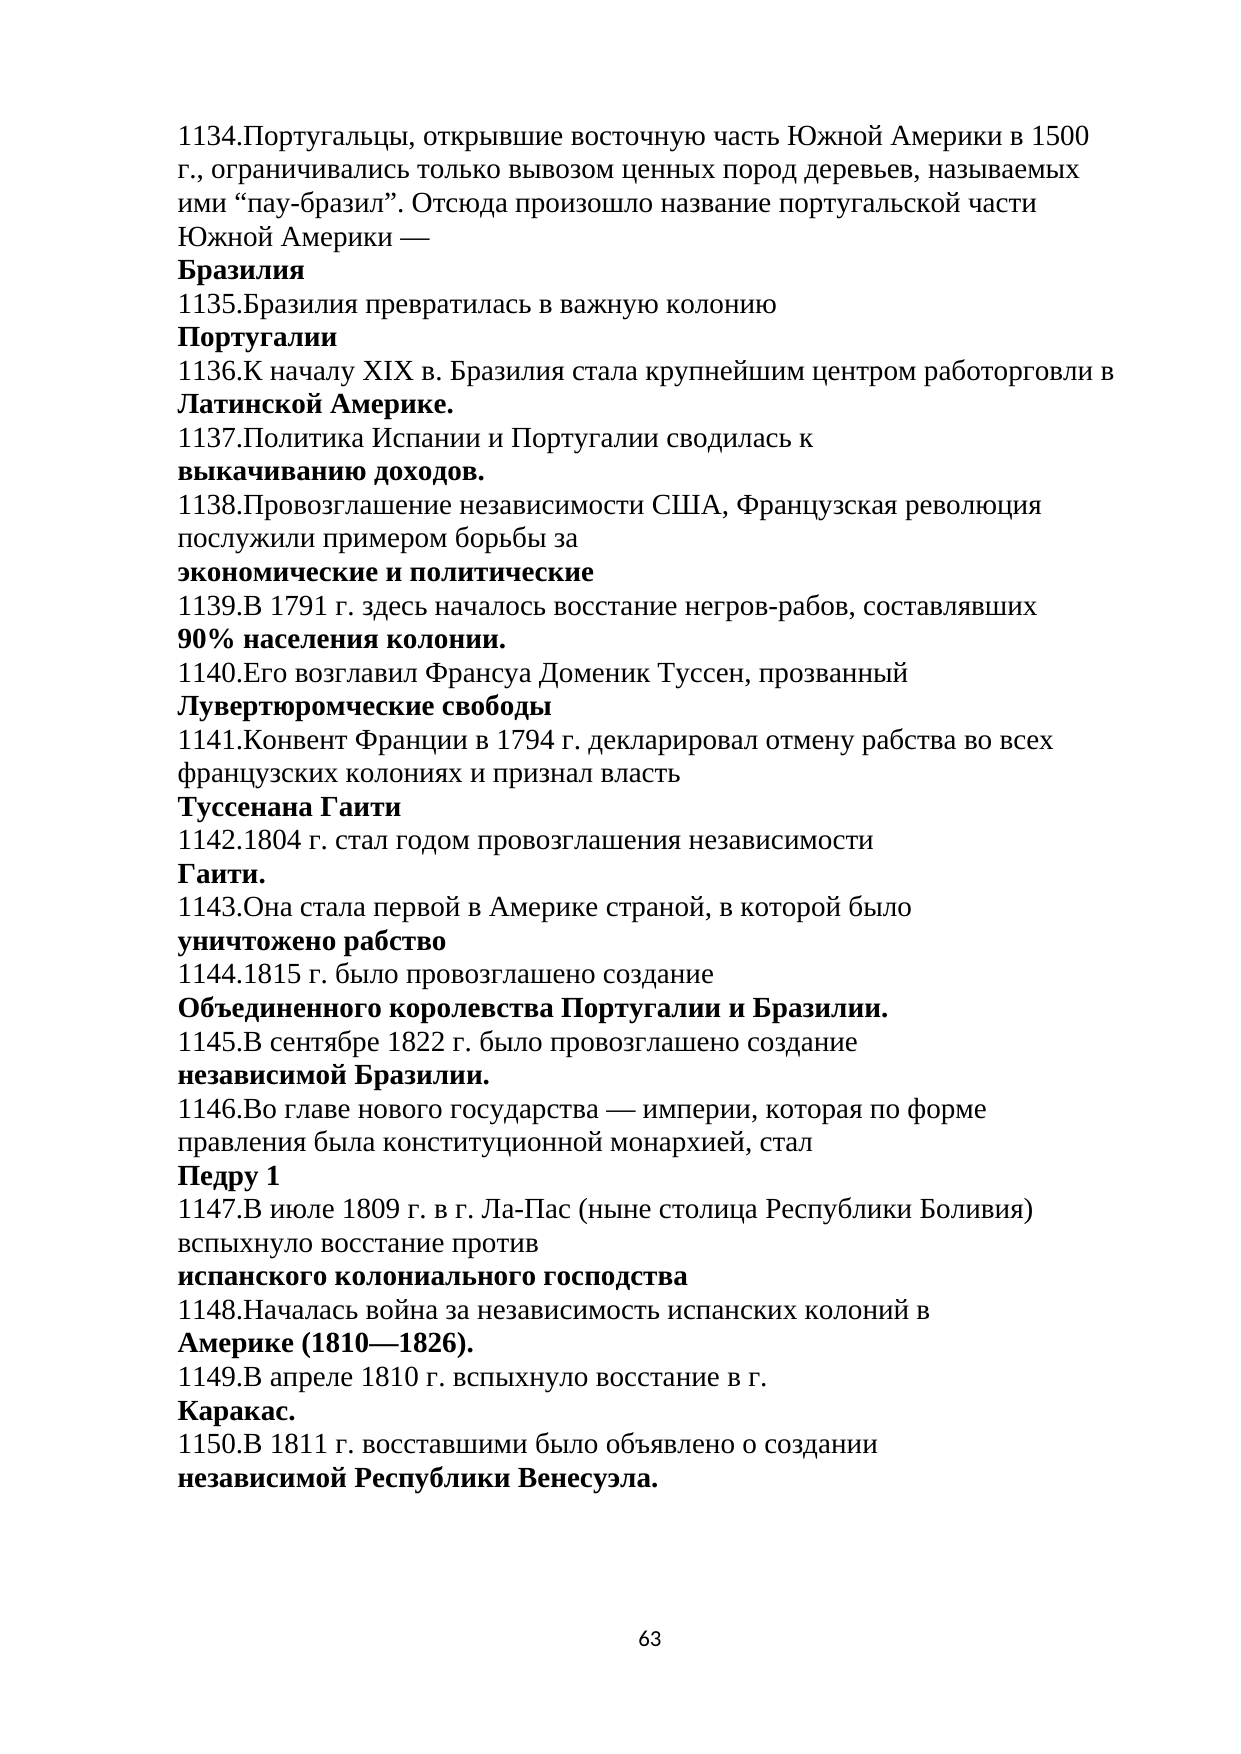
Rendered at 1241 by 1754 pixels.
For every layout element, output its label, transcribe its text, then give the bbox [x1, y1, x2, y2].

text 1138.Провозглашение независимости США, Французская революция послужили примером борьбы за [177, 487, 1122, 554]
text 1147.В июле . в г. Ла-Пас (ныне столица Республики Боливия) вспыхнуло восстание против [177, 1191, 1122, 1258]
text Туссенана Гаити [177, 789, 1122, 822]
text 1136.К началу ХIХ в. Бразилия стала крупнейшим центром работорговли в [177, 353, 1122, 386]
text экономические и политические [177, 554, 1122, 588]
text 1134.Португальцы, открывшие восточную часть Южной Америки в ., ограничивались только вывозом ценных пород деревьев, называемых ими “пау-бразил”. Отсюда произошло название португальской части Южной Америки — [177, 118, 1122, 252]
text выкачиванию доходов. [177, 453, 1122, 487]
text 1149.В апреле . вспыхнуло восстание в г. [177, 1359, 1122, 1393]
text 1148.Началась война за независимость испанских колоний в [177, 1292, 1122, 1326]
text Португалии [177, 319, 1122, 353]
text 1141.Конвент Франции в . декларировал отмену рабства во всех французских колониях и признал власть [177, 722, 1122, 789]
text независимой Республики Венесуэла. [177, 1460, 1122, 1493]
text Каракас. [177, 1393, 1122, 1426]
text Латинской Америке. [177, 386, 1122, 420]
text 1137.Политика Испании и Португалии сводилась к [177, 420, 1122, 453]
text 1135.Бразилия превратилась в важную колонию [177, 286, 1122, 319]
text испанского колониального господства [177, 1258, 1122, 1292]
text 1139.В . здесь началось восстание негров-рабов, составлявших [177, 588, 1122, 621]
text 1145.В сентябре . было провозглашено создание [177, 1024, 1122, 1057]
text 1150.В . восставшими было объявлено о создании [177, 1426, 1122, 1460]
text Америке (1810—1826). [177, 1326, 1122, 1359]
text уничтожено рабство [177, 923, 1122, 957]
text 90% населения колонии. [177, 621, 1122, 655]
text независимой Бразилии. [177, 1057, 1122, 1091]
text Педру 1 [177, 1158, 1122, 1191]
text 1140.Его возглавил Франсуа Доменик Туссен, прозванный [177, 655, 1122, 688]
text Объединенного королевства Португалии и Бразилии. [177, 990, 1122, 1024]
text Гаити. [177, 856, 1122, 889]
text 1144.. было провозглашено создание [177, 957, 1122, 990]
text 1146.Во главе нового государства — империи, которая по форме правления была конституционной монархией, стал [177, 1091, 1122, 1158]
text . стал годом провозглашения независимости [177, 822, 1122, 856]
text 1143.Она стала первой в Америке страной, в которой было [177, 889, 1122, 923]
text Бразилия [177, 252, 1122, 286]
text Лувертюромческие свободы [177, 688, 1122, 722]
